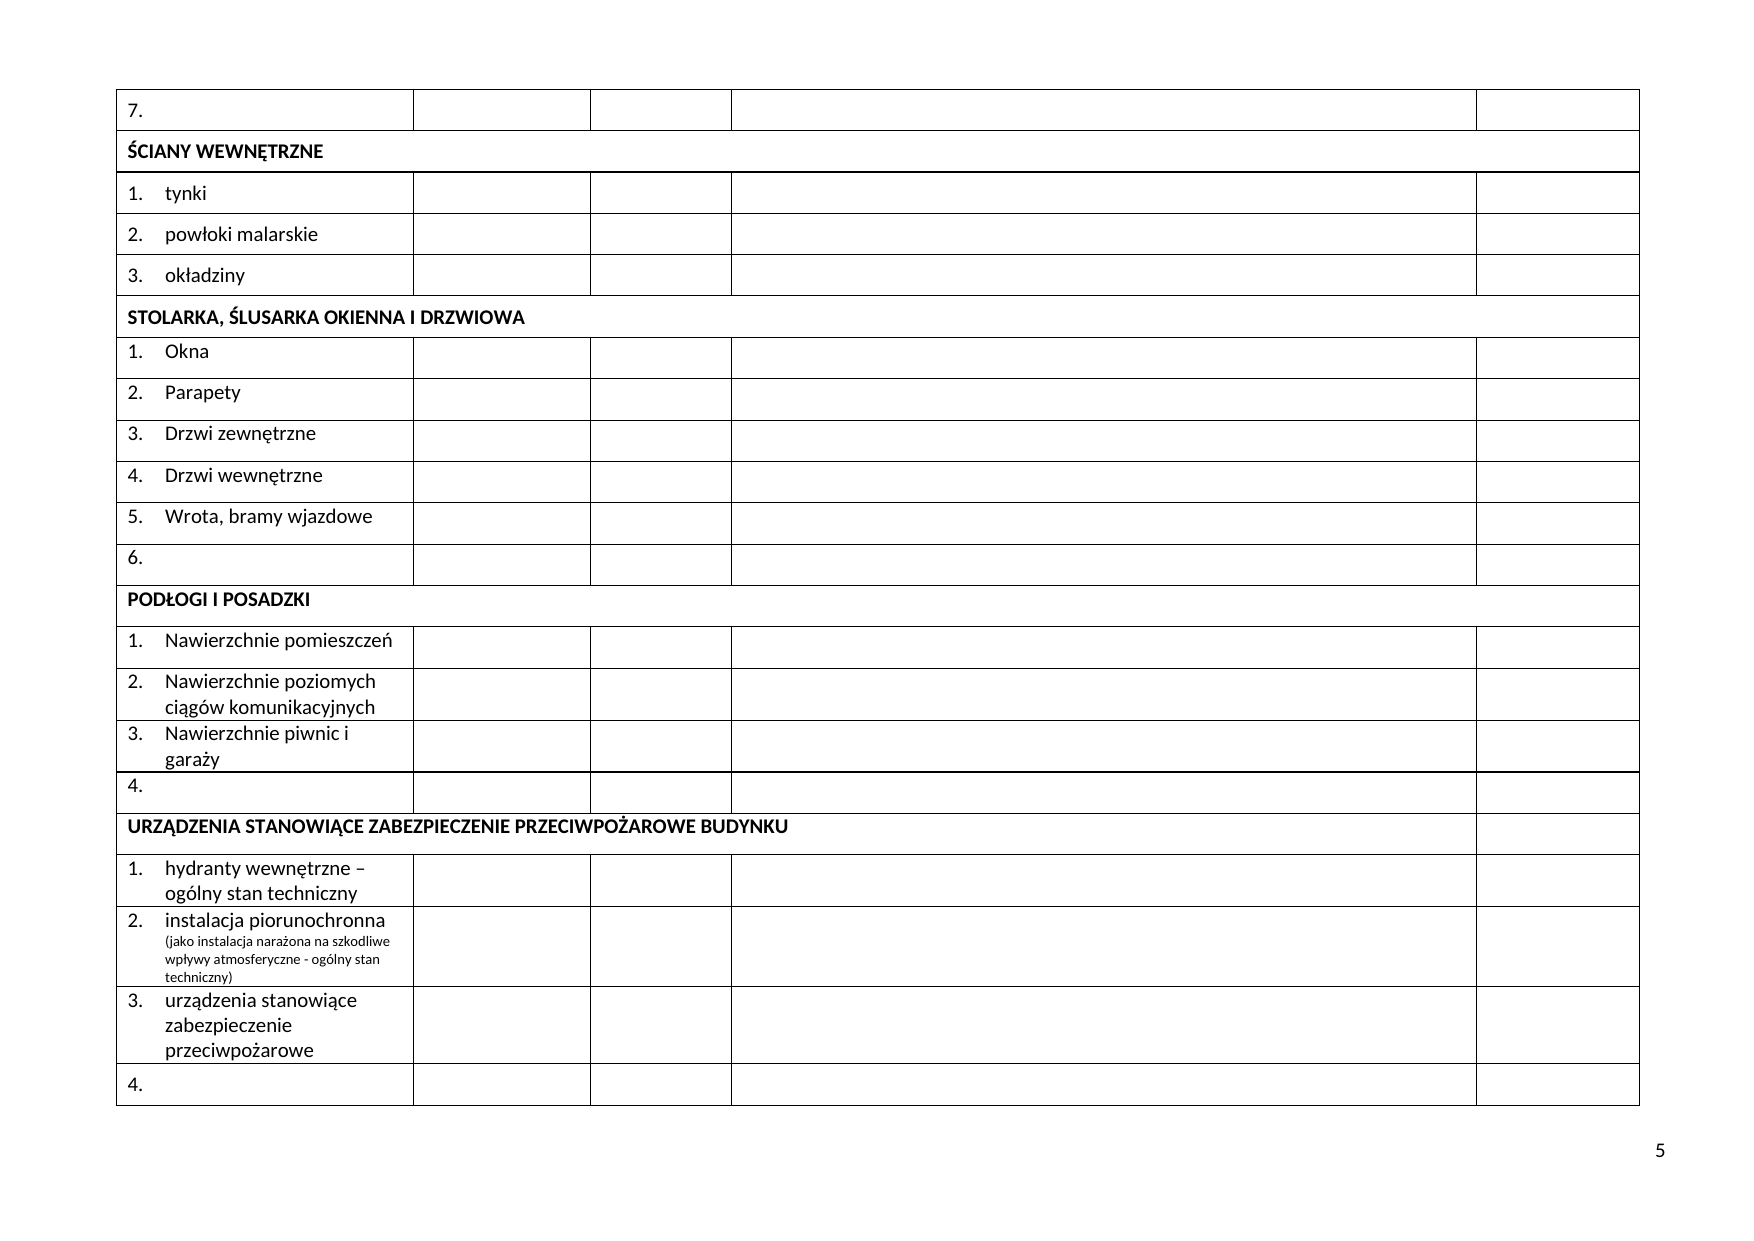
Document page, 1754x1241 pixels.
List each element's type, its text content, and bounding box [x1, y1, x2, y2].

table_cell [732, 855, 1476, 906]
table_cell URZĄDZENIA STANOWIĄCE ZABEZPIECZENIE PRZECIWPOŻAROWE BUDYNKU [117, 814, 1476, 854]
table_cell [591, 90, 731, 130]
table_cell instalacja piorunochronna (jako instalacja narażona na szkodliwe wpływy atmosferyczne - ogólny stan techniczny) [117, 907, 413, 986]
table_cell [591, 255, 731, 295]
table_cell [1477, 379, 1639, 419]
table_cell [414, 545, 590, 585]
table_cell [591, 503, 731, 543]
table_cell [591, 214, 731, 254]
table_cell [414, 503, 590, 543]
table_cell [591, 173, 731, 213]
table_cell [732, 90, 1476, 130]
table_cell [732, 173, 1476, 213]
table_cell [414, 338, 590, 378]
table_cell ŚCIANY WEWNĘTRZNE [117, 131, 1639, 171]
table_cell [414, 773, 590, 813]
table_cell powłoki malarskie [117, 214, 413, 254]
table_cell Nawierzchnie pomieszczeń [117, 627, 413, 668]
table_cell [591, 907, 731, 986]
table_cell [1477, 173, 1639, 213]
table_cell [732, 1064, 1476, 1104]
table_cell [1477, 987, 1639, 1063]
table_cell Nawierzchnie piwnic i garaży [117, 721, 413, 771]
table_cell [732, 462, 1476, 502]
table_cell Nawierzchnie poziomych ciągów komunikacyjnych [117, 669, 413, 719]
table_cell Drzwi zewnętrzne [117, 421, 413, 461]
table_cell [414, 721, 590, 771]
table_cell [732, 545, 1476, 585]
table_cell Drzwi wewnętrzne [117, 462, 413, 502]
table_cell [1477, 907, 1639, 986]
table_cell [414, 255, 590, 295]
table_cell [414, 627, 590, 668]
table_cell [1477, 255, 1639, 295]
table_cell [591, 627, 731, 668]
table_cell [1477, 1064, 1639, 1104]
table_cell [591, 669, 731, 719]
table_cell [117, 773, 413, 813]
table_cell [1477, 214, 1639, 254]
table_cell [591, 421, 731, 461]
table_cell PODŁOGI I POSADZKI [117, 586, 1639, 626]
table_cell [414, 669, 590, 719]
table_cell [1477, 773, 1639, 813]
table_cell Wrota, bramy wjazdowe [117, 503, 413, 543]
table_cell Okna [117, 338, 413, 378]
table_cell [732, 338, 1476, 378]
table_cell [1477, 421, 1639, 461]
table_cell [732, 255, 1476, 295]
table_cell [732, 669, 1476, 719]
table_cell [414, 173, 590, 213]
table_cell [732, 503, 1476, 543]
table_cell [1477, 462, 1639, 502]
table_cell [414, 855, 590, 906]
table_cell urządzenia stanowiące zabezpieczenie przeciwpożarowe [117, 987, 413, 1063]
table_cell [591, 545, 731, 585]
table_cell [732, 214, 1476, 254]
table_cell [1477, 627, 1639, 668]
table_cell [1477, 814, 1639, 854]
table_cell [414, 1064, 590, 1104]
table_cell [1477, 90, 1639, 130]
table_cell [591, 462, 731, 502]
table_cell [1477, 669, 1639, 719]
table_cell tynki [117, 173, 413, 213]
table_cell [117, 90, 413, 130]
table_cell [591, 338, 731, 378]
table_cell Parapety [117, 379, 413, 419]
table_cell [732, 627, 1476, 668]
table_cell STOLARKA, ŚLUSARKA OKIENNA I DRZWIOWA [117, 296, 1639, 337]
table_cell [1477, 855, 1639, 906]
table_cell [414, 214, 590, 254]
table_cell [117, 1064, 413, 1104]
table_cell [591, 855, 731, 906]
table_cell [1477, 503, 1639, 543]
table_cell [732, 773, 1476, 813]
table_cell [1477, 545, 1639, 585]
table_cell [414, 907, 590, 986]
table_cell [414, 90, 590, 130]
table_cell [732, 907, 1476, 986]
table_cell [591, 1064, 731, 1104]
table_cell [732, 421, 1476, 461]
table_cell [732, 379, 1476, 419]
table_cell [414, 987, 590, 1063]
table_cell [591, 773, 731, 813]
table_cell [591, 721, 731, 771]
table_cell [1477, 338, 1639, 378]
table_cell [591, 987, 731, 1063]
table_cell okładziny [117, 255, 413, 295]
table_cell [414, 462, 590, 502]
table_cell [414, 421, 590, 461]
table_cell [1477, 721, 1639, 771]
table_cell hydranty wewnętrzne – ogólny stan techniczny [117, 855, 413, 906]
table_cell [732, 721, 1476, 771]
table_cell [591, 379, 731, 419]
table_cell [732, 987, 1476, 1063]
table_cell [414, 379, 590, 419]
table_cell [117, 545, 413, 585]
